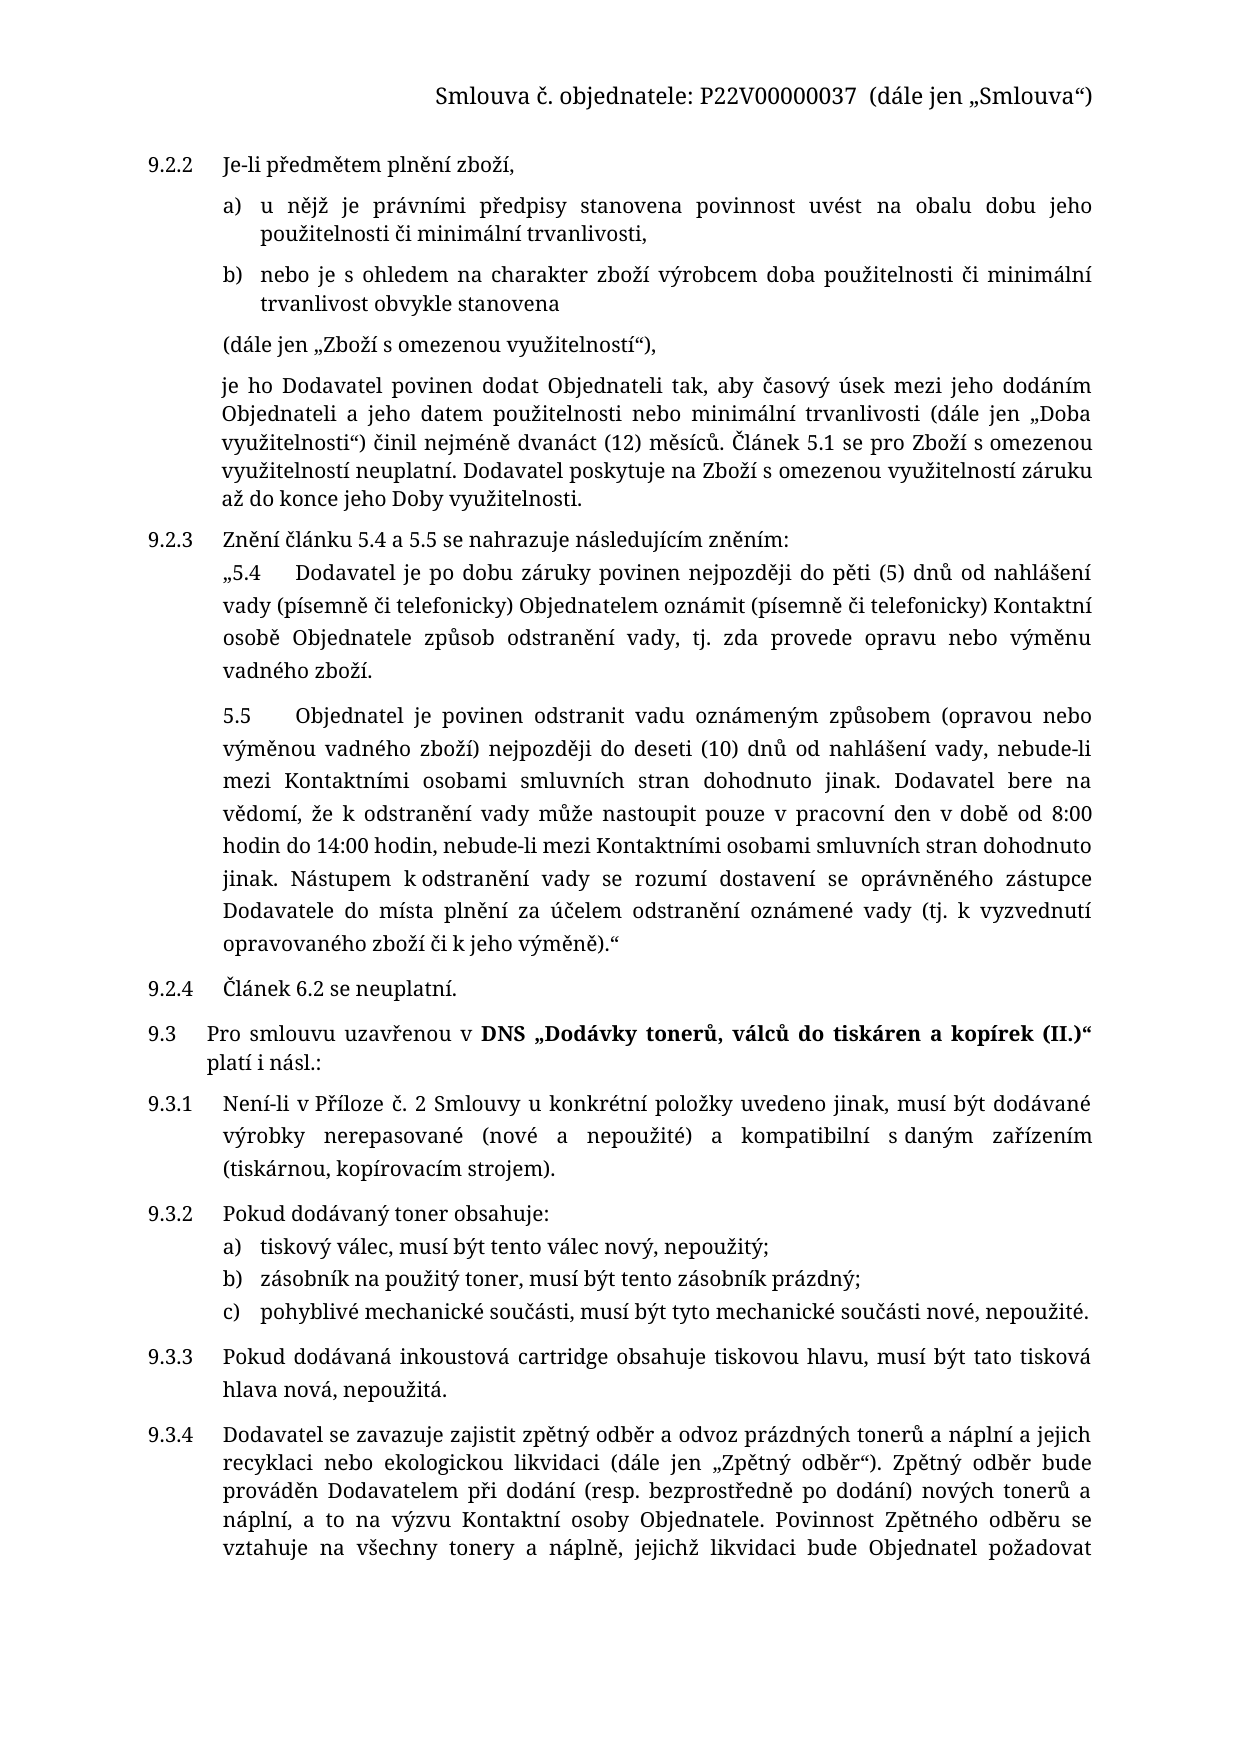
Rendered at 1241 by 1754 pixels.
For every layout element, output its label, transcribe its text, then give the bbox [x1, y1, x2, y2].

list 5.5 Objednatel je povinen odstranit vadu oznámeným způsobem (opravou nebo výměnou vadného zboží) nejpozději do deseti (10) dnů od nahlášení vady, nebude-li mezi Kontaktními osobami smluvních stran dohodnuto jinak. Dodavatel bere na vědomí, že k odstranění vady může nastoupit pouze v pracovní den v době od 8:00 hodin do 14:00 hodin, nebude-li mezi Kontaktními osobami smluvních stran dohodnuto jinak. Nástupem k odstranění vady se rozumí dostavení se oprávněného zástupce Dodavatele do místa plnění za účelem odstranění oznámené vady (tj. k vyzvednutí opravovaného zboží či k jeho výměně).“ [223, 701, 1093, 958]
list Pokud dodávaná inkoustová cartridge obsahuje tiskovou hlavu, musí být tato tisková hlava nová, nepoužitá. [148, 1342, 1093, 1403]
list tiskový válec, musí být tento válec nový, nepoužitý; [223, 1232, 1093, 1260]
list zásobník na použitý toner, musí být tento zásobník prázdný; [223, 1264, 1093, 1293]
list Není-li v Příloze č. 2 Smlouvy u konkrétní položky uvedeno jinak, musí být dodávané výrobky nerepasované (nové a nepoužité) a kompatibilní s daným zařízením (tiskárnou, kopírovacím strojem). [148, 1089, 1093, 1182]
list Je-li předmětem plnění zboží, [148, 150, 1093, 179]
list Pro smlouvu uzavřenou v DNS „Dodávky tonerů, válců do tiskáren a kopírek (II.)“ platí i násl.: [148, 1019, 1093, 1076]
list „5.4 Dodavatel je po dobu záruky povinen nejpozději do pěti (5) dnů od nahlášení vady (písemně či telefonicky) Objednatelem oznámit (písemně či telefonicky) Kontaktní osobě Objednatele způsob odstranění vady, tj. zda provede opravu nebo výměnu vadného zboží. [223, 558, 1093, 684]
text je ho Dodavatel povinen dodat Objednateli tak, aby časový úsek mezi jeho dodáním Objednateli a jeho datem použitelnosti nebo minimální trvanlivosti (dále jen „Doba využitelnosti“) činil nejméně dvanáct (12) měsíců. Článek 5.1 se pro Zboží s omezenou využitelností neuplatní. Dodavatel poskytuje na Zboží s omezenou využitelností záruku až do konce jeho Doby využitelnosti. [221, 371, 1093, 513]
list Článek 6.2 se neuplatní. [148, 974, 1093, 1003]
text (dále jen „Zboží s omezenou využitelností“), [223, 330, 1093, 358]
list Pokud dodávaný toner obsahuje: [148, 1199, 1093, 1228]
list pohyblivé mechanické součásti, musí být tyto mechanické součásti nové, nepoužité. [223, 1297, 1093, 1325]
list u nějž je právními předpisy stanovena povinnost uvést na obalu dobu jeho použitelnosti či minimální trvanlivosti, [223, 191, 1093, 248]
list nebo je s ohledem na charakter zboží výrobcem doba použitelnosti či minimální trvanlivost obvykle stanovena [223, 261, 1093, 317]
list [148, 1420, 1093, 1562]
list Znění článku 5.4 a 5.5 se nahrazuje následujícím zněním: [148, 526, 1093, 554]
